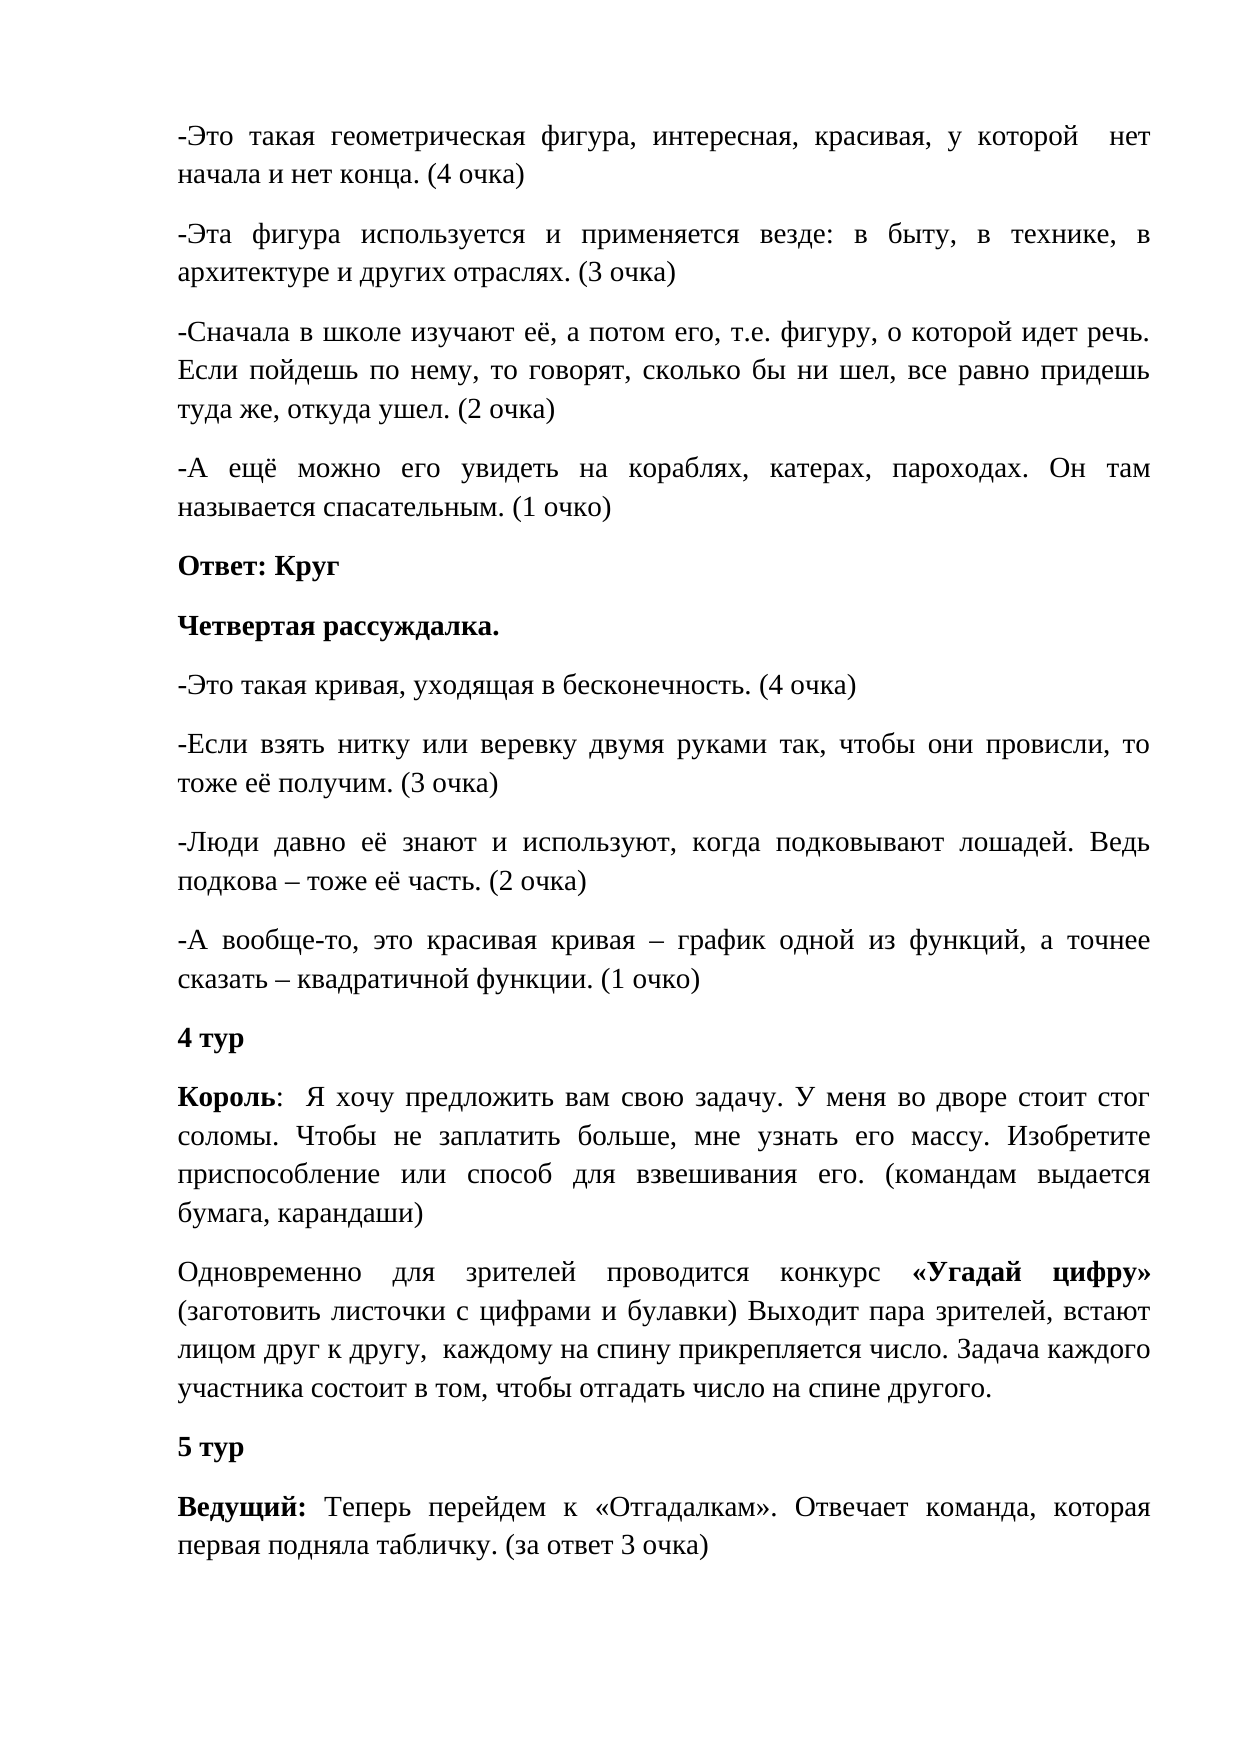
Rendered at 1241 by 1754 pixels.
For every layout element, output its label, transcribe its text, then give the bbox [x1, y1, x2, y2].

text Одновременно для зрителей проводится конкурс «Угадай цифру» (заготовить листочки с цифрами и булавки) Выходит пара зрителей, встают лицом друг к другу, каждому на спину прикрепляется число. Задача каждого участника состоит в том, чтобы отгадать число на спине другого. [177, 1254, 1152, 1404]
text 4 тур [177, 1020, 1152, 1054]
text Четвертая рассуждалка. [177, 608, 1152, 641]
text Ответ: Круг [177, 548, 1152, 582]
text 5 тур [177, 1429, 1152, 1463]
text -А вообще-то, это красивая кривая – график одной из функций, а точнее сказать – квадратичной функции. (1 очко) [177, 922, 1152, 994]
text -Это такая геометрическая фигура, интересная, красивая, у которой нет начала и нет конца. (4 очка) [177, 118, 1152, 190]
text Ведущий: Теперь перейдем к «Отгадалкам». Отвечает команда, которая первая подняла табличку. (за ответ 3 очка) [177, 1489, 1152, 1561]
text -Сначала в школе изучают её, а потом его, т.е. фигуру, о которой идет речь. Если пойдешь по нему, то говорят, сколько бы ни шел, все равно придешь туда же, откуда ушел. (2 очка) [177, 314, 1152, 424]
text -Люди давно её знают и используют, когда подковывают лошадей. Ведь подкова – тоже её часть. (2 очка) [177, 824, 1152, 896]
text -Если взять нитку или веревку двумя руками так, чтобы они провисли, то тоже её получим. (3 очка) [177, 726, 1152, 798]
text Король: Я хочу предложить вам свою задачу. У меня во дворе стоит стог соломы. Чтобы не заплатить больше, мне узнать его массу. Изобретите приспособление или способ для взвешивания его. (командам выдается бумага, карандаши) [177, 1079, 1152, 1229]
text -Это такая кривая, уходящая в бесконечность. (4 очка) [177, 667, 1152, 701]
text -А ещё можно его увидеть на кораблях, катерах, пароходах. Он там называется спасательным. (1 очко) [177, 450, 1152, 522]
text -Эта фигура используется и применяется везде: в быту, в технике, в архитектуре и других отраслях. (3 очка) [177, 216, 1152, 288]
